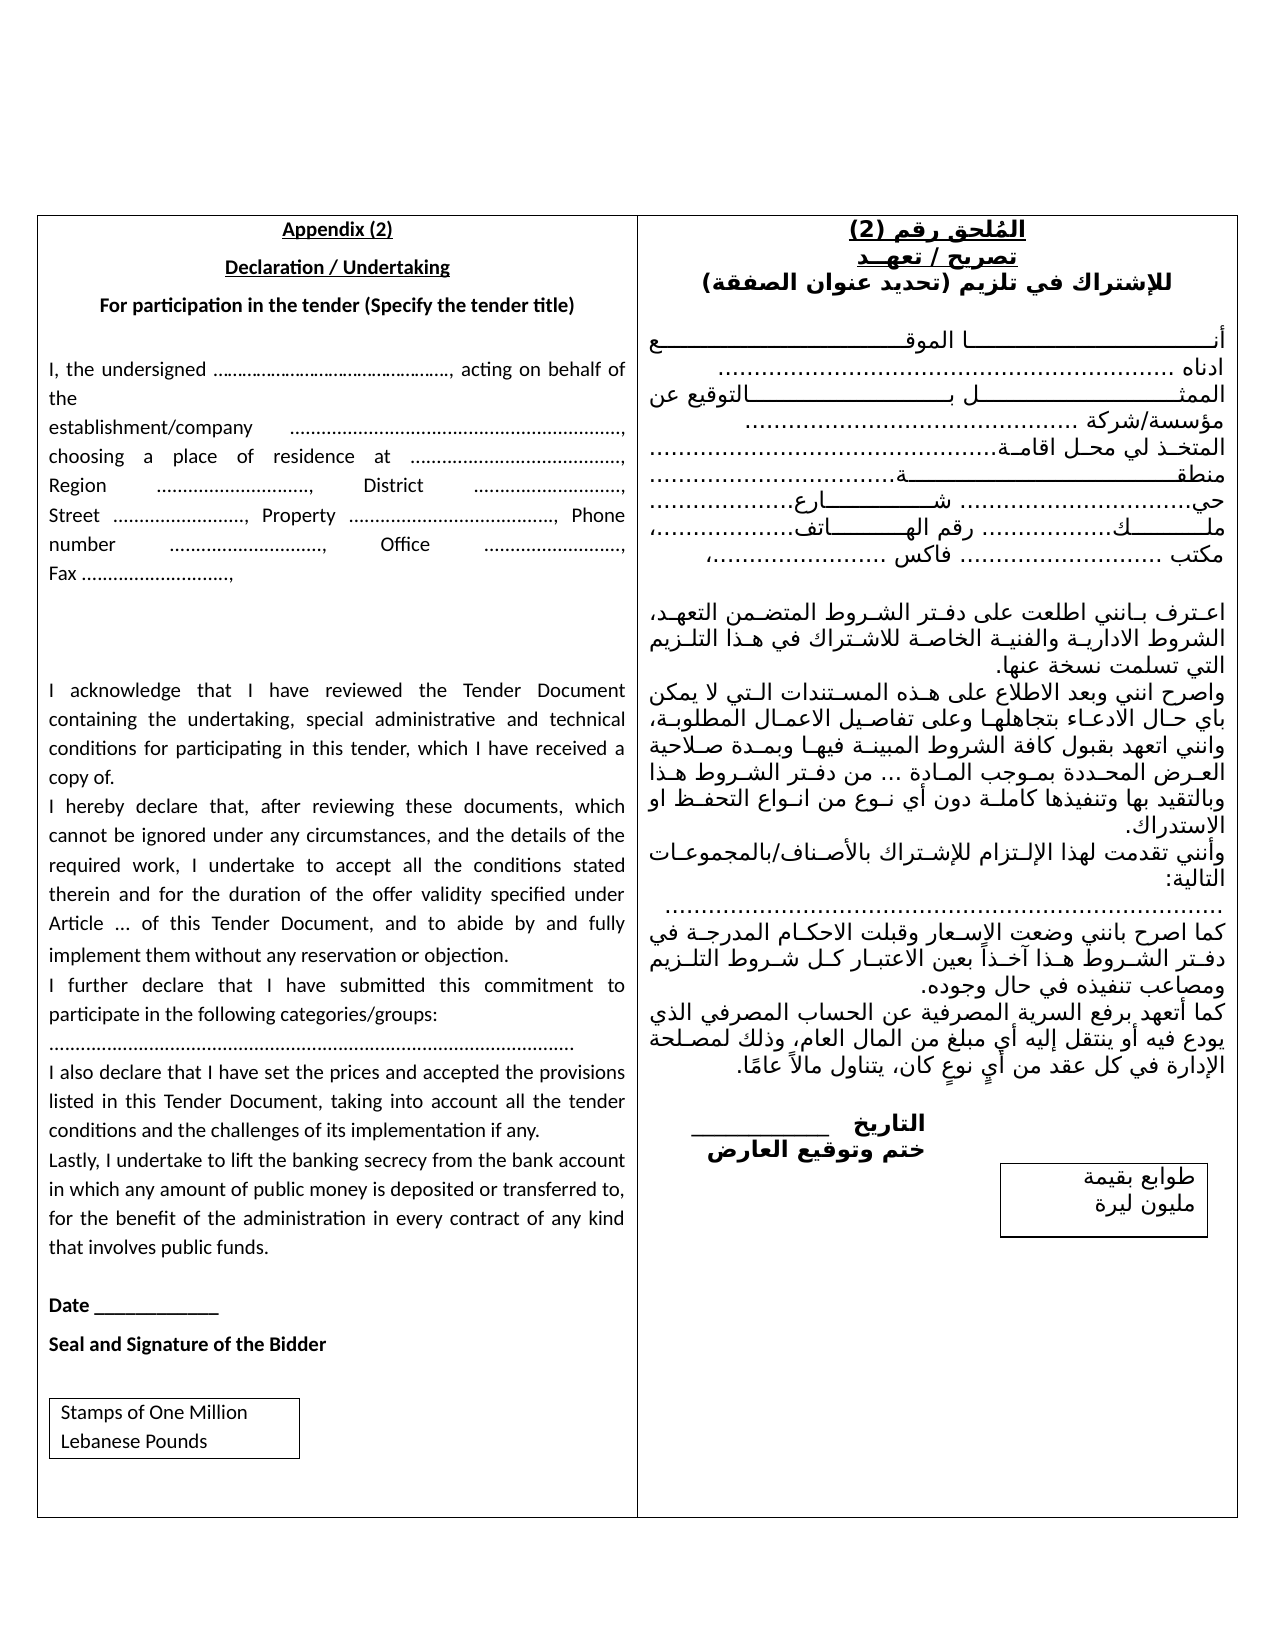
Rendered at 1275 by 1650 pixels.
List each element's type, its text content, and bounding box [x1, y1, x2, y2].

table_cell المُلحق رقم (2) تصريح / تعهــد للإشتراك في تلزيم (تحديد عنوان الصفقة) أنا الموقع ادناه ............................................................... الممثل بالتوقيع عن مؤسسة/شركة .............................................. المتخذ لي محل اقامة................................................ منطقة.................................. حي................................ شارع.................... ملك.................. رقم الهاتف...................، مكتب ............................ فاكس ........................، اعترف بانني اطلعت على دفتر الشروط المتضمن التعهد، الشروط الادارية والفنية الخاصة للاشتراك في هذا التلزيم التي تسلمت نسخة عنها. واصرح انني وبعد الاطلاع على هذه المستندات التي لا يمكن باي حال الادعاء بتجاهلها وعلى تفاصيل الاعمال المطلوبة، وانني اتعهد بقبول كافة الشروط المبينة فيها وبمدة صلاحية العرض المحددة بموجب المادة ... من دفتر الشروط هذا وبالتقيد بها وتنفيذها كاملة دون أي نوع من انواع التحفظ او الاستدراك. وأنني تقدمت لهذا الإلتزام للإشتراك بالأصناف/بالمجموعات التالية: ............................................................................. كما اصرح بانني وضعت الاسعار وقبلت الاحكام المدرجة في دفتر الشروط هذا آخذاً بعين الاعتبار كل شروط التلزيم ومصاعب تنفيذه في حال وجوده. كما أتعهد برفع السرية المصرفية عن الحساب المصرفي الذي يودع فيه أو ينتقل إليه أي مبلغ من المال العام، وذلك لمصلحة الإدارة في كل عقد من أيٍ نوعٍ كان، يتناول مالاً عامًا. التاريخ ____________ ختم وتوقيع العارض [638, 216, 1237, 1517]
table_cell Appendix (2) Declaration / Undertaking For participation in the tender (Specify the tender title) I, the undersigned …………………………………………., acting on behalf of the establishment/company ..............................................................., choosing a place of residence at ........................................, Region ............................., District ............................, Street ........................., Property ......................................., Phone number ............................., Office .........................., Fax ............................, I acknowledge that I have reviewed the Tender Document containing the undertaking, special administrative and technical conditions for participating in this tender, which I have received a copy of. I hereby declare that, after reviewing these documents, which cannot be ignored under any circumstances, and the details of the required work, I undertake to accept all the conditions stated therein and for the duration of the offer validity specified under Article ... of this Tender Document, and to abide by and fully implement them without any reservation or objection. I further declare that I have submitted this commitment to participate in the following categories/groups: .................................................................................................... I also declare that I have set the prices and accepted the provisions listed in this Tender Document, taking into account all the tender conditions and the challenges of its implementation if any. Lastly, I undertake to lift the banking secrecy from the bank account in which any amount of public money is deposited or transferred to, for the benefit of the administration in every contract of any kind that involves public funds. Date ____________ Seal and Signature of the Bidder [38, 216, 637, 1517]
